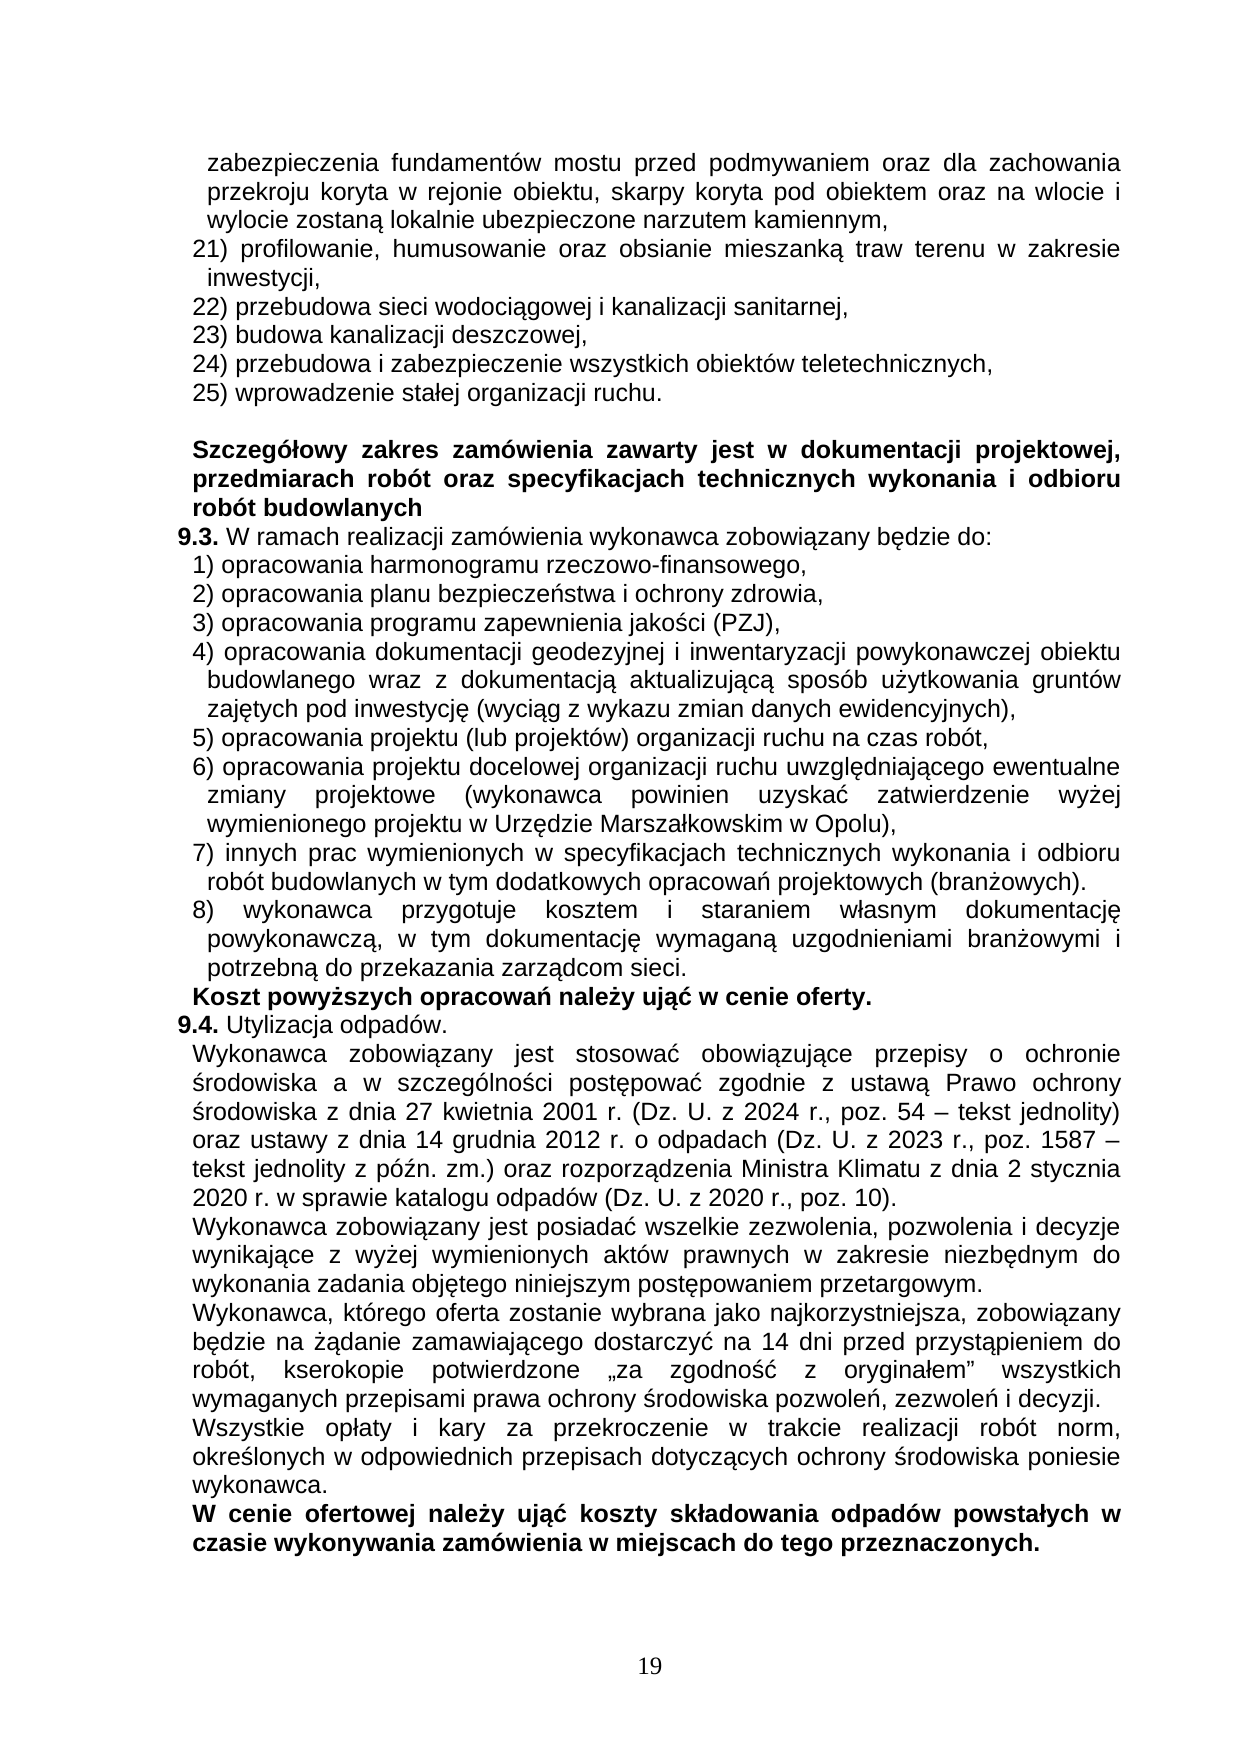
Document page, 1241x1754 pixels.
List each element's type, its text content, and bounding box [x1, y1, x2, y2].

text 9.4. Utylizacja odpadów. [177, 1010, 1122, 1039]
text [192, 148, 1122, 234]
text 23) budowa kanalizacji deszczowej, [192, 320, 1122, 349]
text Wszystkie opłaty i kary za przekroczenie w trakcie realizacji robót norm, określonych w odpowiednich przepisach dotyczących ochrony środowiska poniesie wykonawca. [192, 1413, 1122, 1499]
text 8) wykonawca przygotuje kosztem i staraniem własnym dokumentację powykonawczą, w tym dokumentację wymaganą uzgodnieniami branżowymi i potrzebną do przekazania zarządcom sieci. [192, 895, 1122, 981]
text 21) profilowanie, humusowanie oraz obsianie mieszanką traw terenu w zakresie inwestycji, [192, 234, 1122, 291]
text 1) opracowania harmonogramu rzeczowo-finansowego, [192, 550, 1122, 579]
text 7) innych prac wymienionych w specyfikacjach technicznych wykonania i odbioru robót budowlanych w tym dodatkowych opracowań projektowych (branżowych). [192, 838, 1122, 895]
text Wykonawca zobowiązany jest posiadać wszelkie zezwolenia, pozwolenia i decyzje wynikające z wyżej wymienionych aktów prawnych w zakresie niezbędnym do wykonania zadania objętego niniejszym postępowaniem przetargowym. [192, 1211, 1122, 1298]
text Wykonawca, którego oferta zostanie wybrana jako najkorzystniejsza, zobowiązany będzie na żądanie zamawiającego dostarczyć na 14 dni przed przystąpieniem do robót, kserokopie potwierdzone „za zgodność z oryginałem” wszystkich wymaganych przepisami prawa ochrony środowiska pozwoleń, zezwoleń i decyzji. [192, 1298, 1122, 1413]
text 4) opracowania dokumentacji geodezyjnej i inwentaryzacji powykonawczej obiektu budowlanego wraz z dokumentacją aktualizującą sposób użytkowania gruntów zajętych pod inwestycję (wyciąg z wykazu zmian danych ewidencyjnych), [192, 636, 1122, 723]
text 6) opracowania projektu docelowej organizacji ruchu uwzględniającego ewentualne zmiany projektowe (wykonawca powinien uzyskać zatwierdzenie wyżej wymienionego projektu w Urzędzie Marszałkowskim w Opolu), [192, 751, 1122, 838]
text 9.3. W ramach realizacji zamówienia wykonawca zobowiązany będzie do: [177, 521, 1122, 550]
text 25) wprowadzenie stałej organizacji ruchu. [192, 378, 1122, 406]
text Koszt powyższych opracowań należy ująć w cenie oferty. [192, 981, 1122, 1010]
text W cenie ofertowej należy ująć koszty składowania odpadów powstałych w czasie wykonywania zamówienia w miejscach do tego przeznaczonych. [192, 1499, 1122, 1556]
text 5) opracowania projektu (lub projektów) organizacji ruchu na czas robót, [192, 723, 1122, 751]
text 24) przebudowa i zabezpieczenie wszystkich obiektów teletechnicznych, [192, 349, 1122, 378]
text Wykonawca zobowiązany jest stosować obowiązujące przepisy o ochronie środowiska a w szczególności postępować zgodnie z ustawą Prawo ochrony środowiska z dnia 27 kwietnia 2001 r. (Dz. U. z 2024 r., poz. 54 – tekst jednolity) oraz ustawy z dnia 14 grudnia 2012 r. o odpadach (Dz. U. z 2023 r., poz. 1587 – tekst jednolity z późn. zm.) oraz rozporządzenia Ministra Klimatu z dnia 2 stycznia 2020 r. w sprawie katalogu odpadów (Dz. U. z 2020 r., poz. 10). [192, 1039, 1122, 1211]
text 3) opracowania programu zapewnienia jakości (PZJ), [192, 608, 1122, 636]
text Szczegółowy zakres zamówienia zawarty jest w dokumentacji projektowej, przedmiarach robót oraz specyfikacjach technicznych wykonania i odbioru robót budowlanych [192, 435, 1122, 521]
text 2) opracowania planu bezpieczeństwa i ochrony zdrowia, [192, 579, 1122, 608]
text 22) przebudowa sieci wodociągowej i kanalizacji sanitarnej, [192, 291, 1122, 320]
